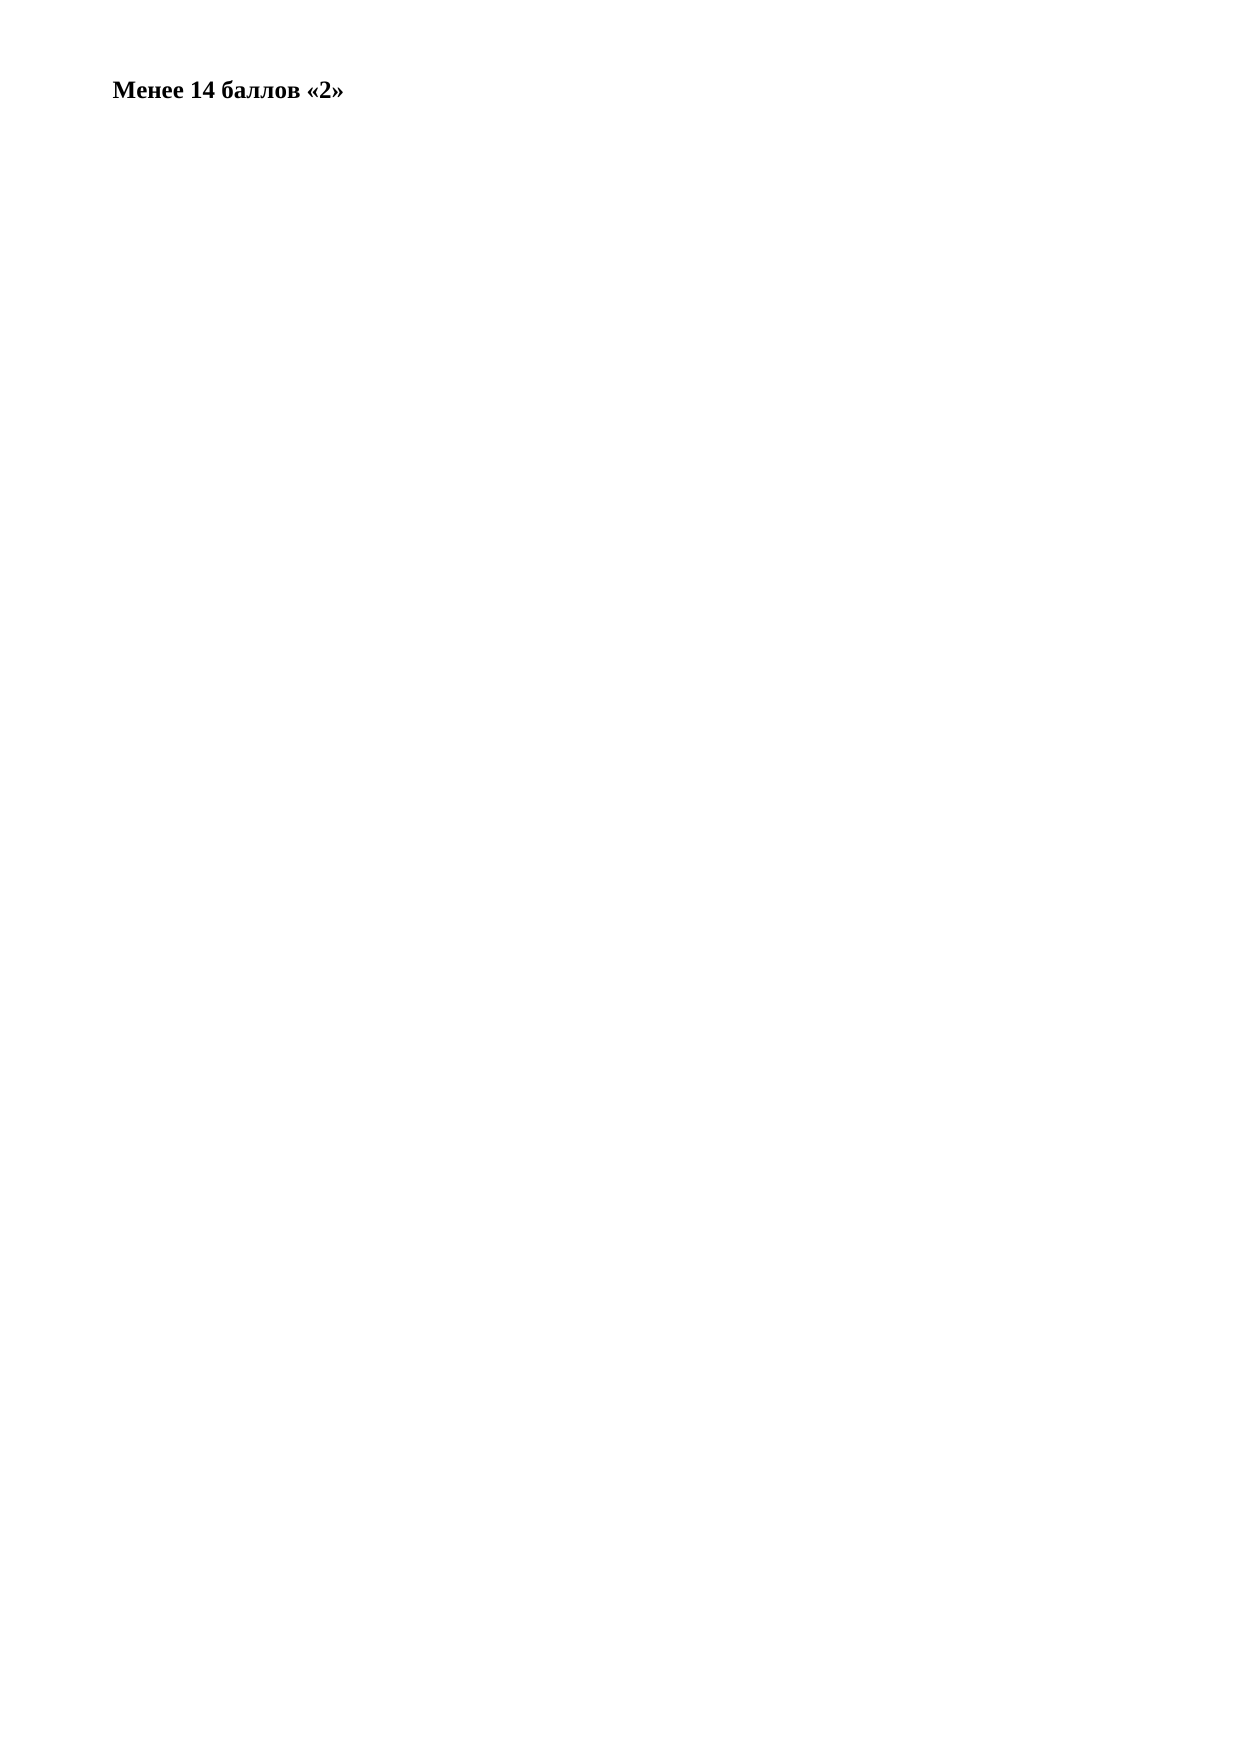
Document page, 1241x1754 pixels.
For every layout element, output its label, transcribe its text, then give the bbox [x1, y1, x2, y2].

text Менее 14 баллов «2» [112, 75, 1165, 104]
